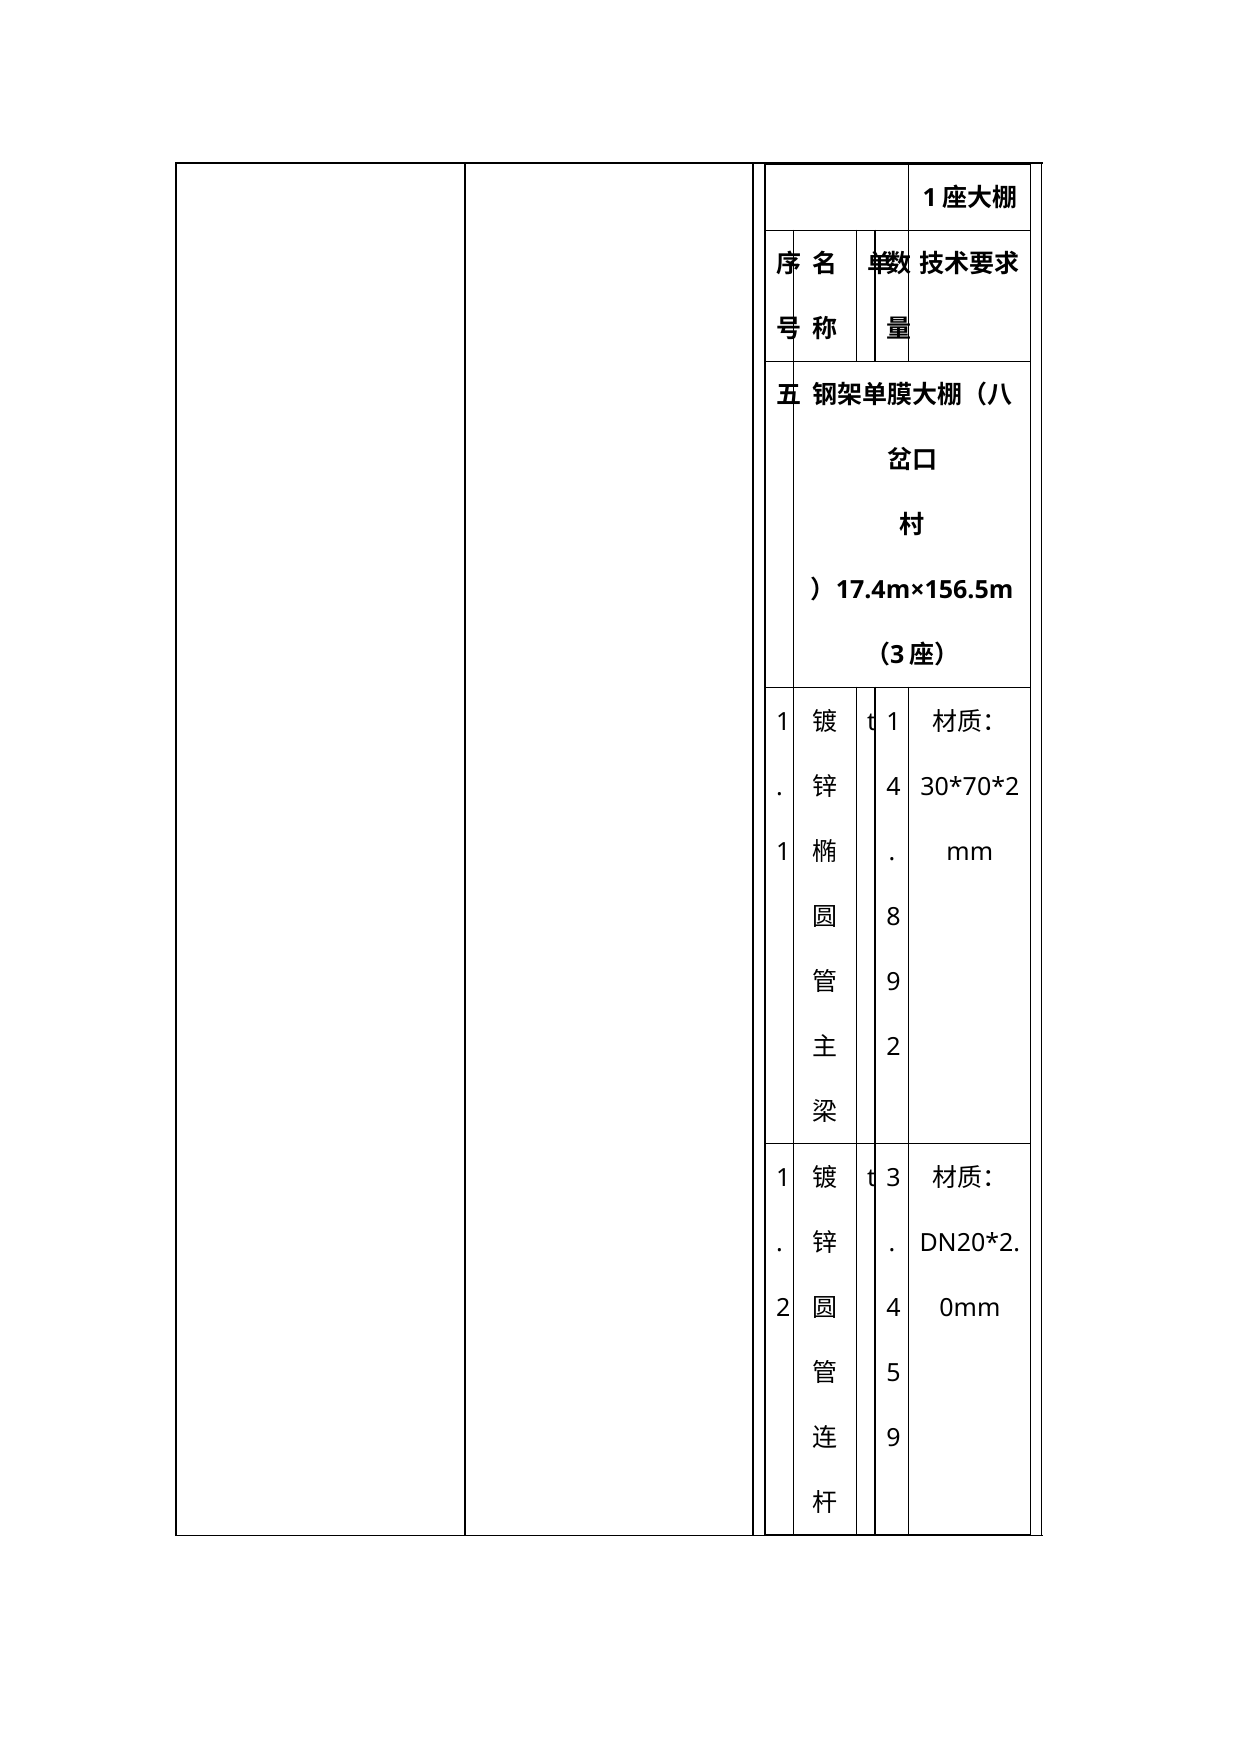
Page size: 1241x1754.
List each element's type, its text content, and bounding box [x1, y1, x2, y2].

table_cell [766, 688, 793, 1143]
table_cell [876, 688, 908, 1143]
table_cell [909, 1144, 1030, 1534]
table_cell [909, 165, 1030, 230]
table_cell 1 [177, 164, 464, 1535]
table_cell [876, 231, 908, 259]
table_cell [857, 231, 874, 361]
table_cell [766, 1144, 793, 1534]
table_cell [876, 1144, 908, 1534]
table_cell [794, 1144, 856, 1534]
table_cell [766, 165, 908, 230]
table_cell [794, 362, 1030, 687]
table_cell [794, 688, 856, 1143]
table_cell [909, 688, 1030, 1143]
table_cell [909, 231, 1030, 361]
table_cell [466, 164, 752, 1535]
table_cell [766, 362, 793, 687]
table_cell [1031, 164, 1041, 1535]
table_cell [754, 164, 764, 1535]
table_cell [857, 688, 874, 1143]
table_cell [876, 260, 908, 361]
table_cell [794, 231, 856, 361]
table_cell [766, 231, 793, 361]
table_cell [857, 1144, 874, 1534]
